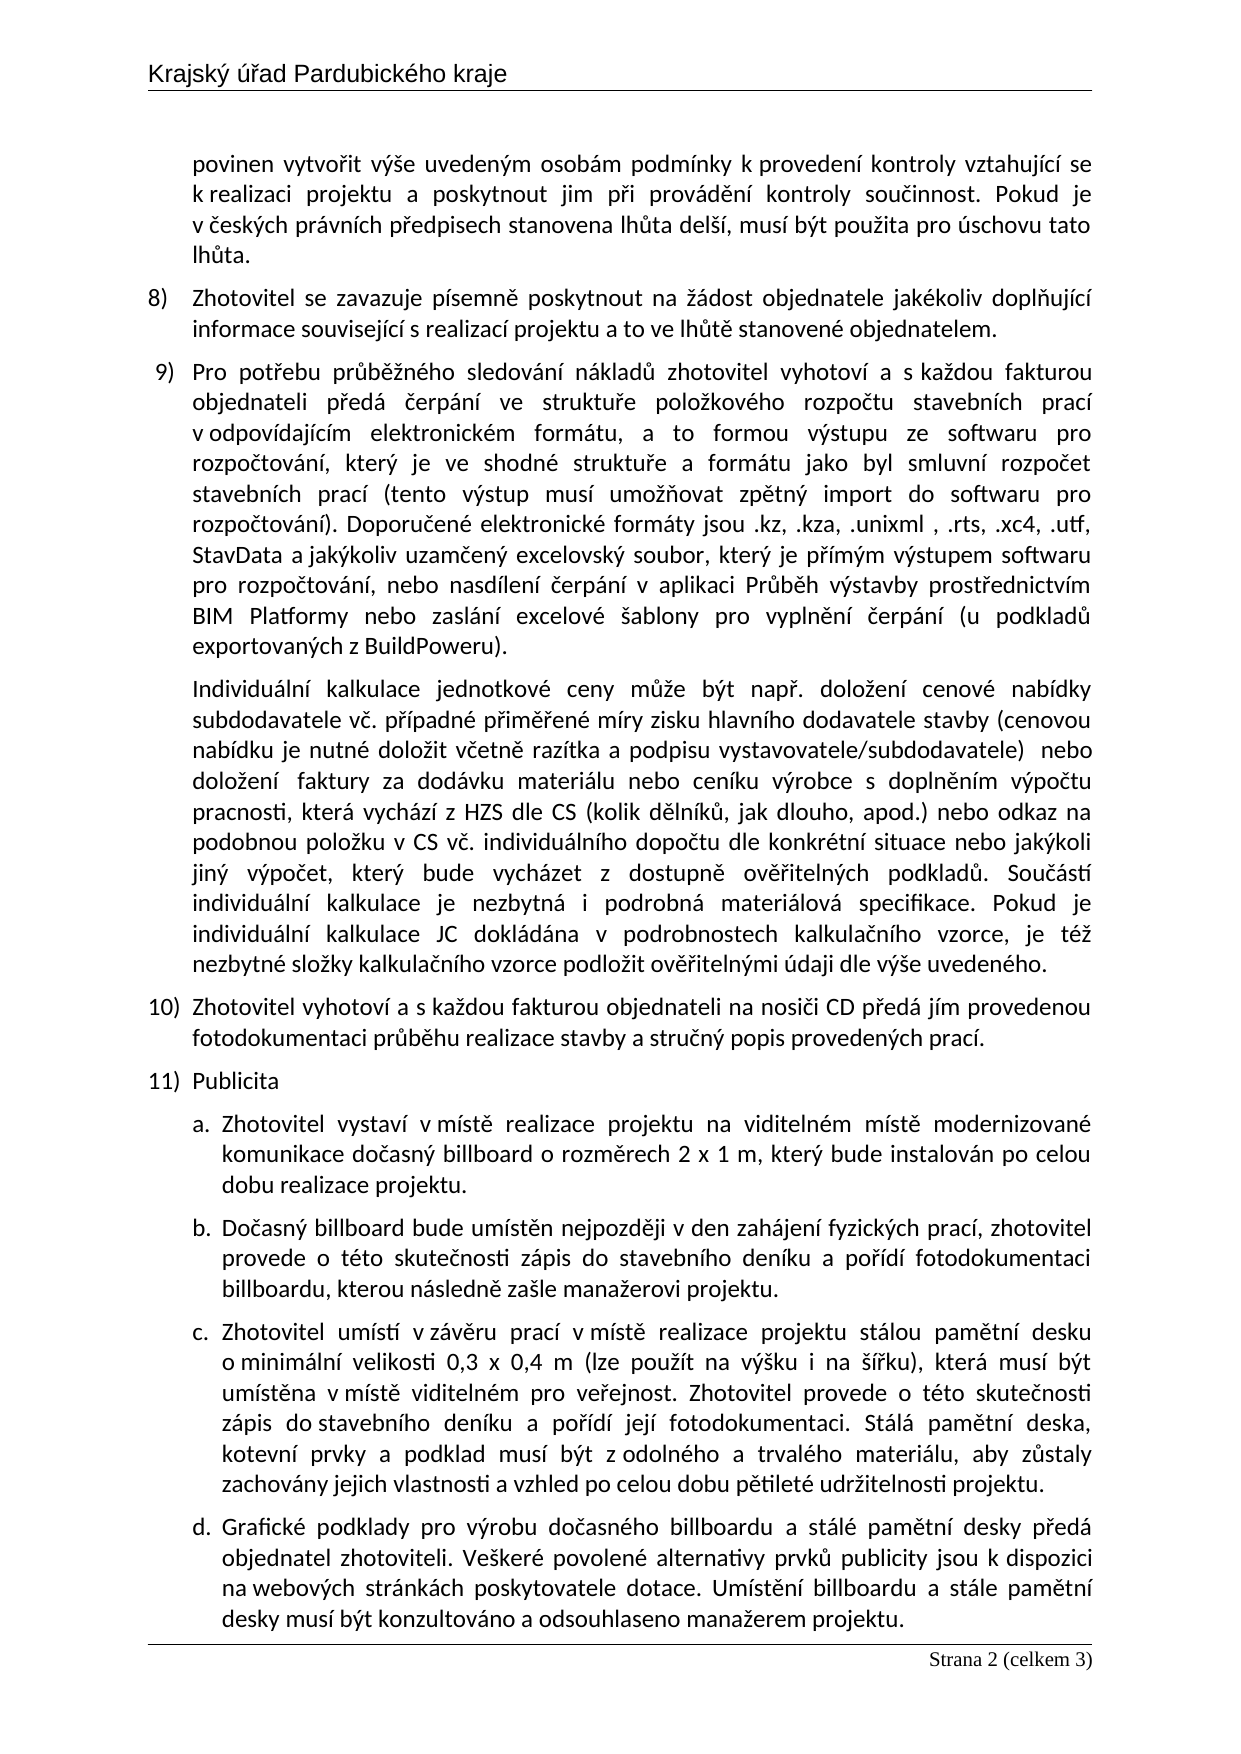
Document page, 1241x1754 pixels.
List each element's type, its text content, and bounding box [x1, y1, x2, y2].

list Individuální kalkulace jednotkové ceny může být např. doložení cenové nabídky subdodavatele vč. případné přiměřené míry zisku hlavního dodavatele stavby (cenovou nabídku je nutné doložit včetně razítka a podpisu vystavovatele/subdodavatele) nebo doložení faktury za dodávku materiálu nebo ceníku výrobce s doplněním výpočtu pracnosti, která vychází z HZS dle CS (kolik dělníků, jak dlouho, apod.) nebo odkaz na podobnou položku v CS vč. individuálního dopočtu dle konkrétní situace nebo jakýkoli jiný výpočet, který bude vycházet z dostupně ověřitelných podkladů. Součástí individuální kalkulace je nezbytná i podrobná materiálová specifikace. Pokud je individuální kalkulace JC dokládána v podrobnostech kalkulačního vzorce, je též nezbytné složky kalkulačního vzorce podložit ověřitelnými údaji dle výše uvedeného. [192, 673, 1092, 979]
list Zhotovitel vyhotoví a s každou fakturou objednateli na nosiči CD předá jím provedenou fotodokumentaci průběhu realizace stavby a stručný popis provedených prací. [148, 991, 1092, 1052]
list Grafické podklady pro výrobu dočasného billboardu a stálé pamětní desky předá objednatel zhotoviteli. Veškeré povolené alternativy prvků publicity jsou k dispozici na webových stránkách poskytovatele dotace. Umístění billboardu a stále pamětní desky musí být konzultováno a odsouhlaseno manažerem projektu. [192, 1512, 1092, 1634]
list Pro potřebu průběžného sledování nákladů zhotovitel vyhotoví a s každou fakturou objednateli předá čerpání ve struktuře položkového rozpočtu stavebních prací v odpovídajícím elektronickém formátu, a to formou výstupu ze softwaru pro rozpočtování, který je ve shodné struktuře a formátu jako byl smluvní rozpočet stavebních prací (tento výstup musí umožňovat zpětný import do softwaru pro rozpočtování). Doporučené elektronické formáty jsou .kz, .kza, .unixml , .rts, .xc4, .utf, StavData a jakýkoliv uzamčený excelovský soubor, který je přímým výstupem softwaru pro rozpočtování, nebo nasdílení čerpání v aplikaci Průběh výstavby prostřednictvím BIM Platformy nebo zaslání excelové šablony pro vyplnění čerpání (u podkladů exportovaných z BuildPoweru). [154, 356, 1092, 661]
list Zhotovitel vystaví v místě realizace projektu na viditelném místě modernizované komunikace dočasný billboard o rozměrech 2 x 1 m, který bude instalován po celou dobu realizace projektu. [192, 1108, 1092, 1199]
list Zhotovitel se zavazuje písemně poskytnout na žádost objednatele jakékoliv doplňující informace související s realizací projektu a to ve lhůtě stanovené objednatelem. [148, 282, 1092, 343]
list Dočasný billboard bude umístěn nejpozději v den zahájení fyzických prací, zhotovitel provede o této skutečnosti zápis do stavebního deníku a pořídí fotodokumentaci billboardu, kterou následně zašle manažerovi projektu. [192, 1212, 1092, 1303]
list Publicita [148, 1065, 1092, 1095]
list Zhotovitel umístí v závěru prací v místě realizace projektu stálou pamětní desku o minimální velikosti 0,3 x 0,4 m (lze použít na výšku i na šířku), která musí být umístěna v místě viditelném pro veřejnost. Zhotovitel provede o této skutečnosti zápis do stavebního deníku a pořídí její fotodokumentaci. Stálá pamětní deska, kotevní prvky a podklad musí být z odolného a trvalého materiálu, aby zůstaly zachovány jejich vlastnosti a vzhled po celou dobu pětileté udržitelnosti projektu. [192, 1316, 1092, 1499]
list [148, 148, 1092, 270]
